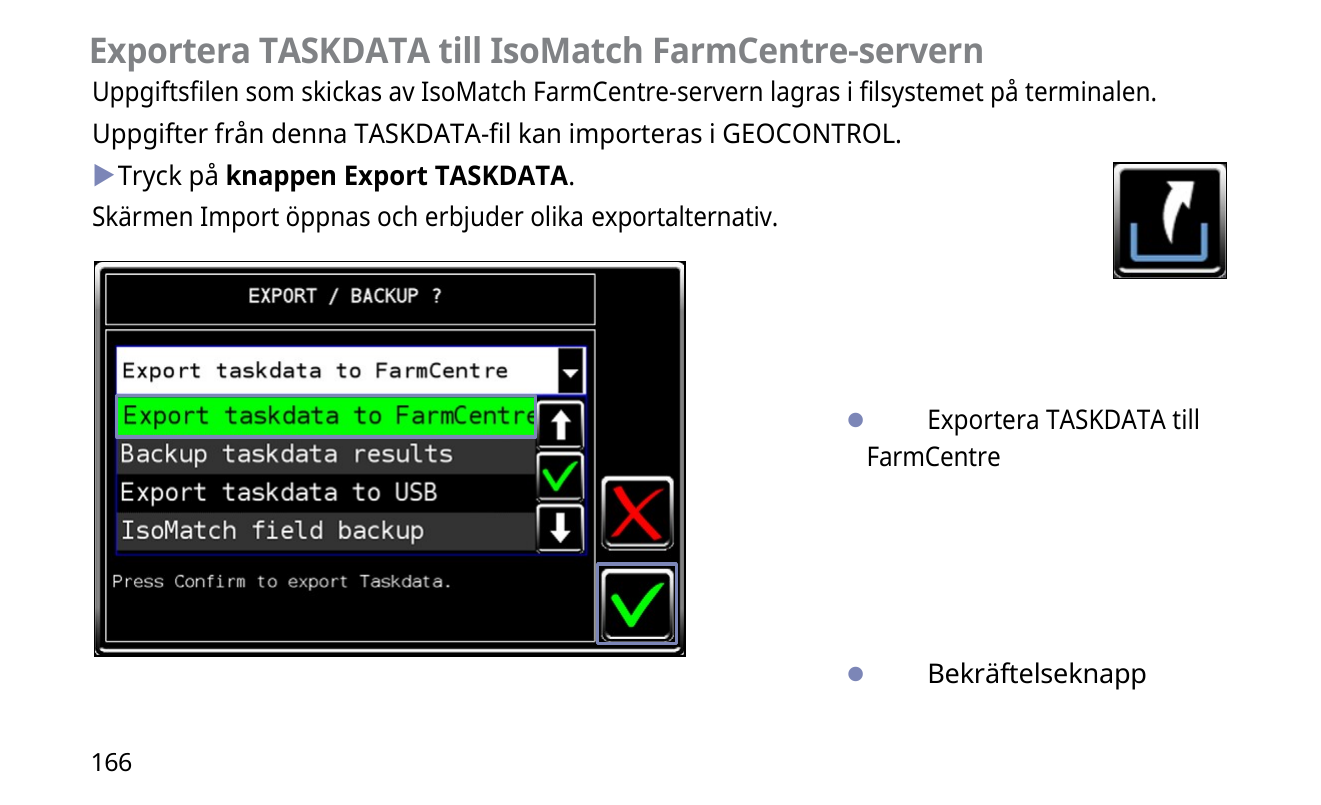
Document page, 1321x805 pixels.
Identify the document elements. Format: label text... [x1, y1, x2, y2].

list Tryck på knappen Export TASKDATA. [92, 157, 1258, 193]
picture [1114, 234, 1226, 278]
text Uppgiftsfilen som skickas av IsoMatch FarmCentre-servern lagras i filsystemet på terminalen. Uppgifter från denna TASKDATA-fil kan importeras i GEOCONTROL. [92, 73, 1214, 151]
text Skärmen Import öppnas och erbjuder olika exportalternativ. [92, 197, 1258, 234]
list Bekräftelseknapp [846, 654, 1258, 691]
list Exportera TASKDATA till FarmCentre [846, 401, 1258, 474]
picture [95, 262, 684, 655]
subtitle Exportera TASKDATA till IsoMatch FarmCentre-servern [88, 29, 1258, 73]
picture [1114, 193, 1226, 197]
